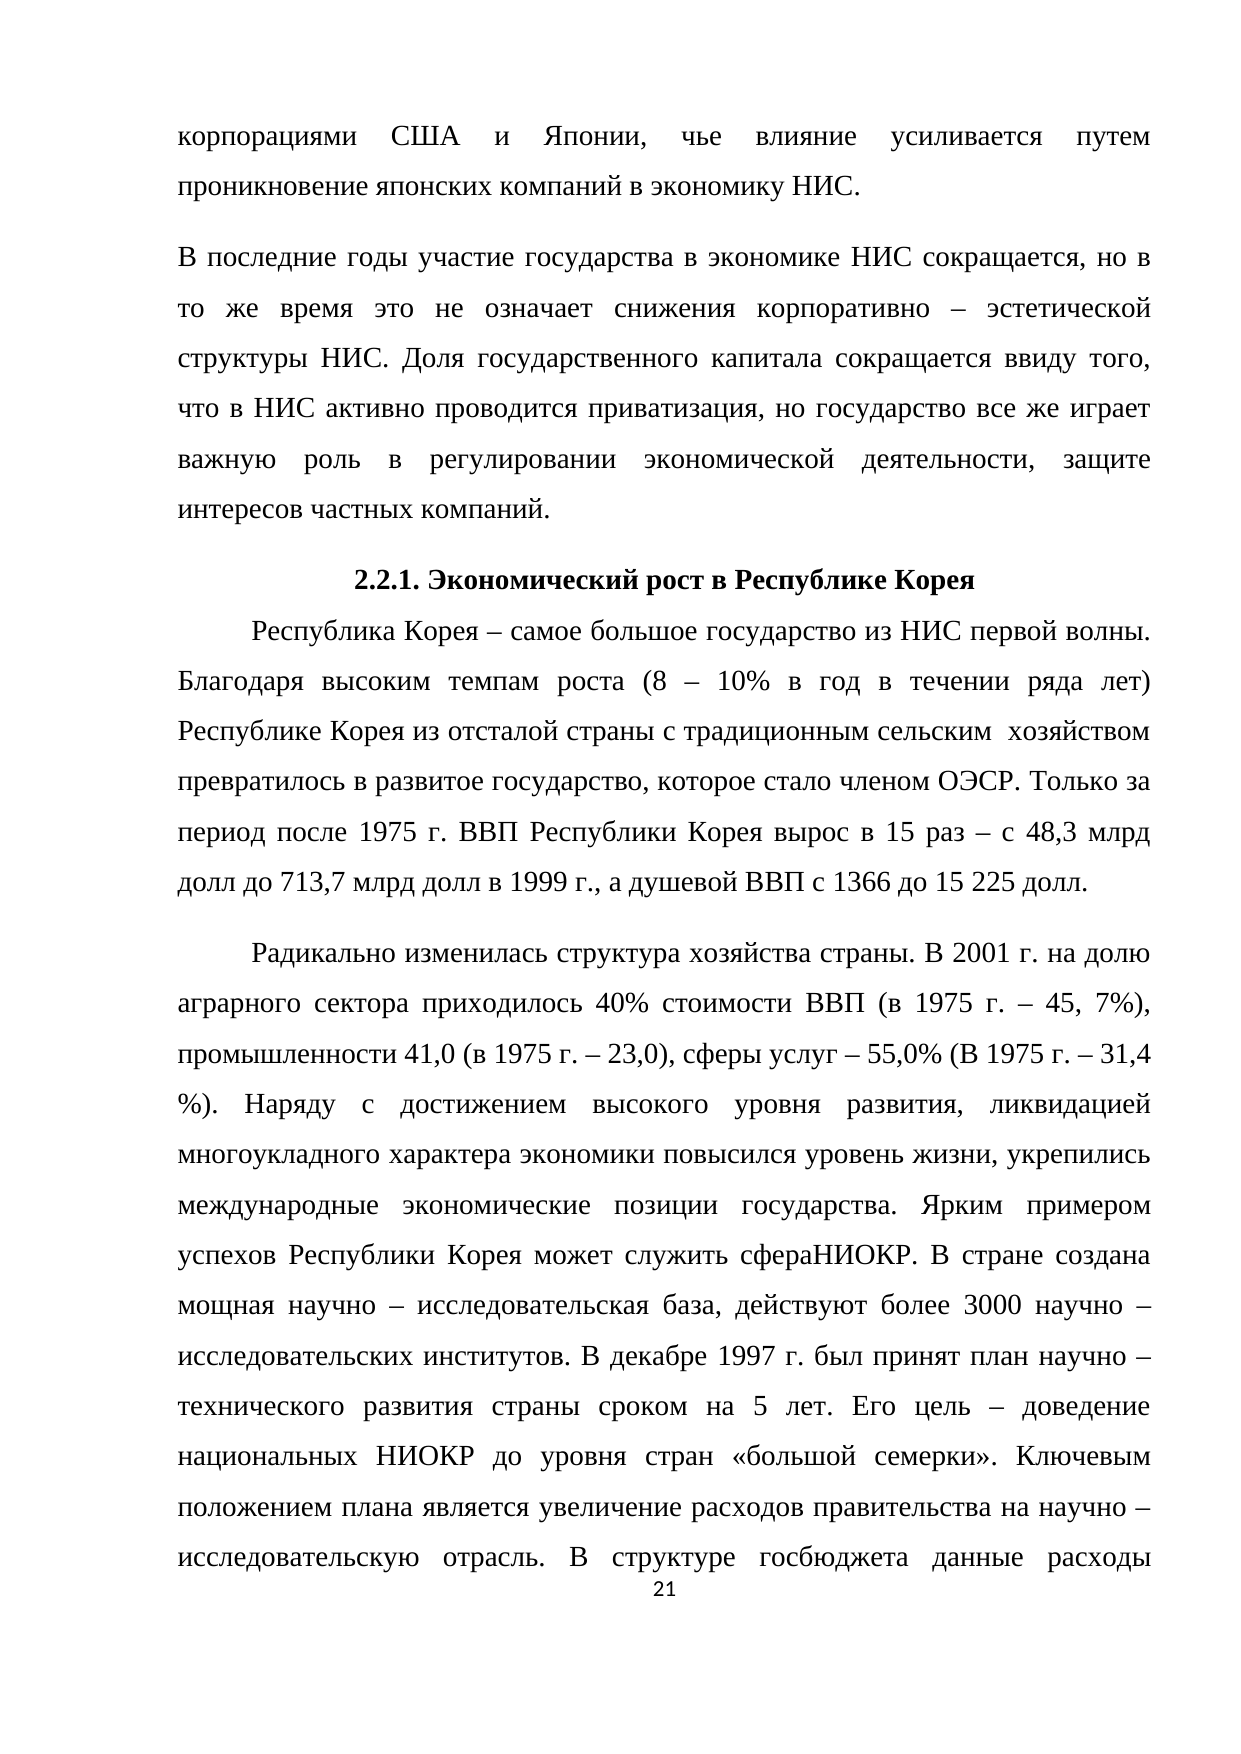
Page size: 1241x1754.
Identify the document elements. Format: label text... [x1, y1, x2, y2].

text В последние годы участие государства в экономике НИС сокращается, но в то же время это не означает снижения корпоративно – эстетической структуры НИС. Доля государственного капитала сокращается ввиду того, что в НИС активно проводится приватизация, но государство все же играет важную роль в регулировании экономической деятельности, защите интересов частных компаний. [177, 239, 1152, 525]
subtitle 2.2.1. Экономический рост в Республике Корея [177, 562, 1152, 596]
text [177, 118, 1152, 202]
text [177, 935, 1152, 1573]
text Республика Корея – самое большое государство из НИС первой волны. Благодаря высоким темпам роста (8 – 10% в год в течении ряда лет) Республике Корея из отсталой страны с традиционным сельским хозяйством превратилось в развитое государство, которое стало членом ОЭСР. Только за период после 1975 г. ВВП Республики Корея вырос в 15 раз – с 48,3 млрд долл до 713,7 млрд долл в 1999 г., а душевой ВВП с 1366 до 15 225 долл. [177, 613, 1152, 898]
